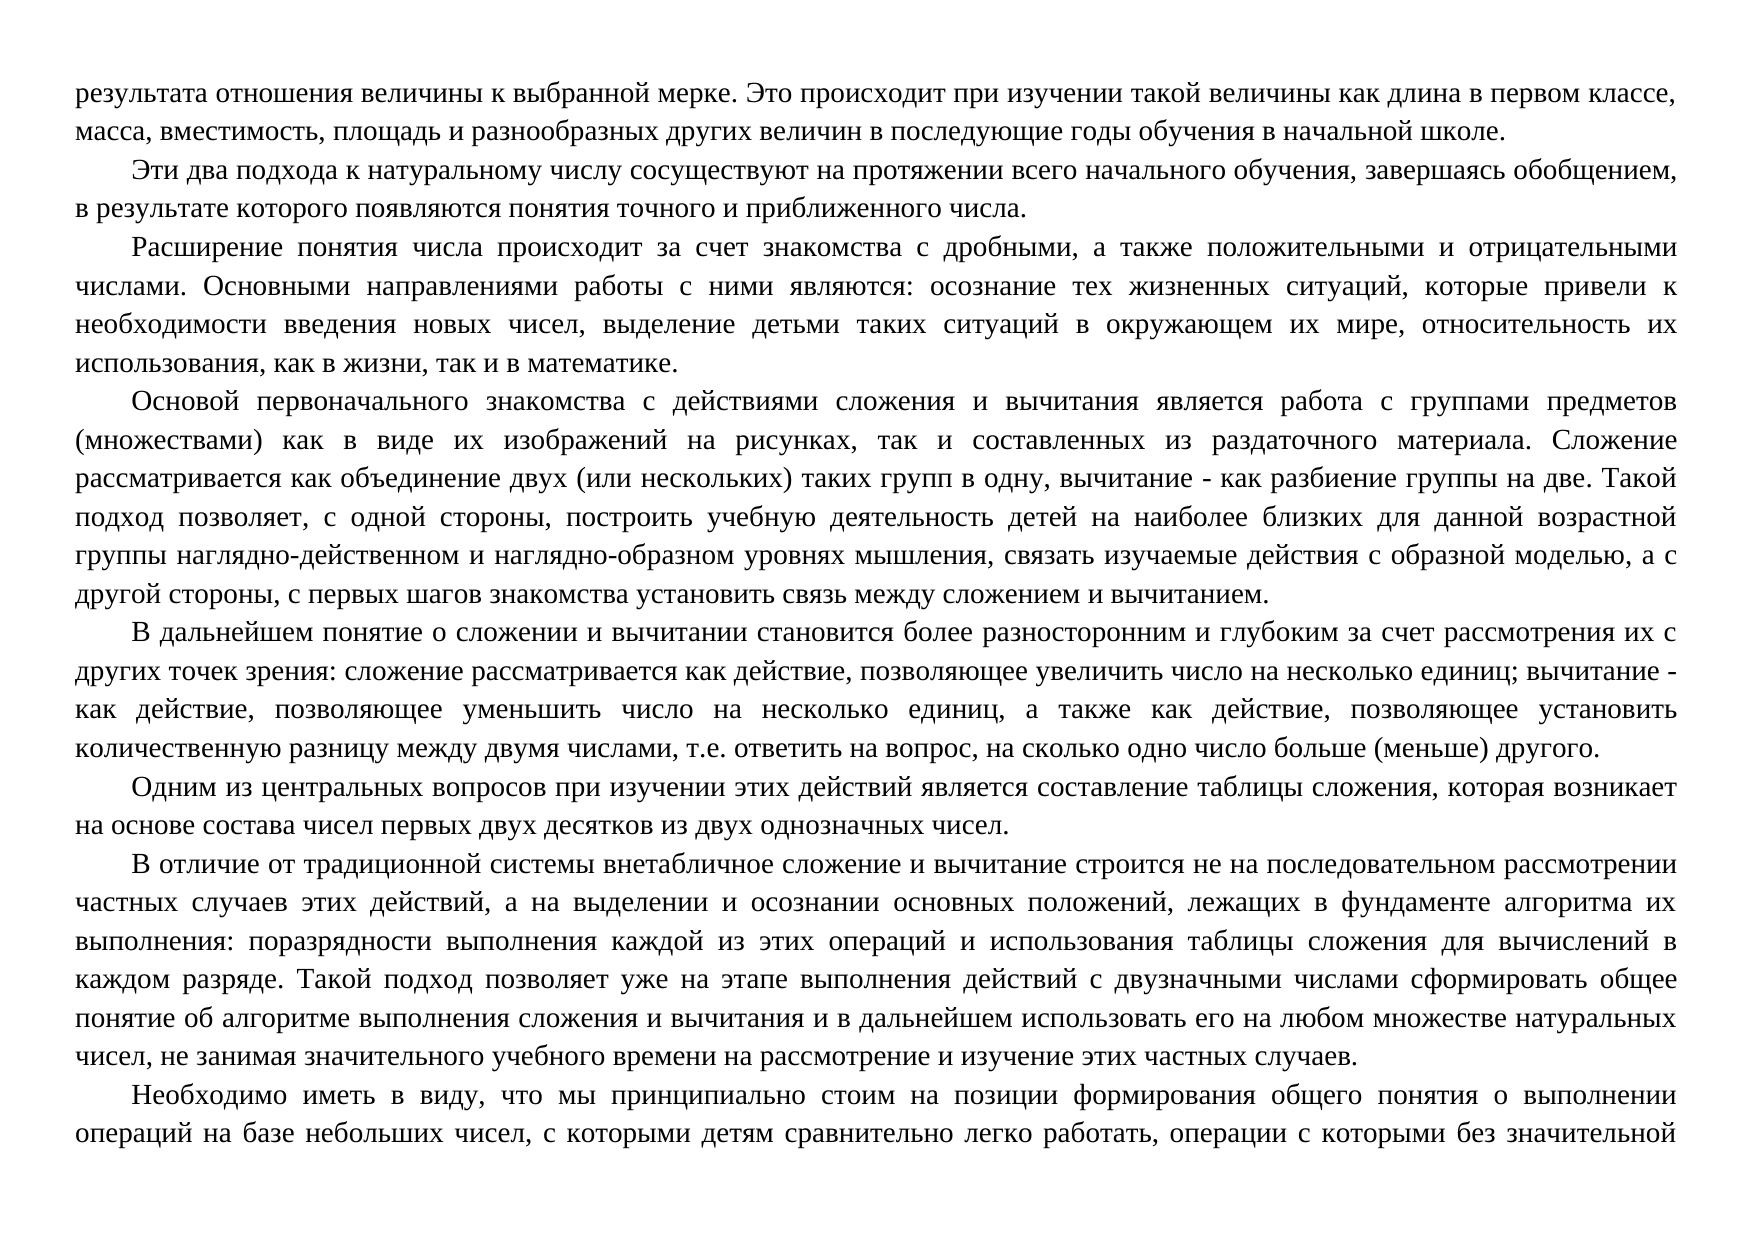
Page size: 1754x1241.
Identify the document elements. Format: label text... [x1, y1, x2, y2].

text Расширение понятия числа происходит за счет знакомства с дробными, а также положительными и отрицательными числами. Основными направлениями работы с ними являются: осознание тех жизненных ситуаций, которые привели к необходимости введения новых чисел, выделение детьми таких ситуаций в окружающем их мире, относительность их использования, как в жизни, так и в математике. [75, 229, 1679, 378]
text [75, 1077, 1679, 1149]
text Основой первоначального знакомства с действиями сложения и вычитания является работа с группами предметов (множествами) как в виде их изображений на рисунках, так и составленных из раздаточного материала. Сложение рассматривается как объединение двух (или нескольких) таких групп в одну, вычитание - как разбиение группы на две. Такой подход позволяет, с одной стороны, построить учебную деятельность детей на наиболее близких для данной возрастной группы наглядно-действенном и наглядно-образном уровнях мышления, связать изучаемые действия с образной моделью, а с другой стороны, с первых шагов знакомства установить связь между сложением и вычитанием. [75, 383, 1679, 609]
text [75, 75, 1679, 147]
text Одним из центральных вопросов при изучении этих действий является составление таблицы сложения, которая возникает на основе состава чисел первых двух десятков из двух однозначных чисел. [75, 769, 1679, 841]
text В дальнейшем понятие о сложении и вычитании становится более разносторонним и глубоким за счет рассмотрения их с других точек зрения: сложение рассматривается как действие, позволяющее увеличить число на несколько единиц; вычитание - как действие, позволяющее уменьшить число на несколько единиц, а также как действие, позволяющее установить количественную разницу между двумя числами, т.е. ответить на вопрос, на сколько одно число больше (меньше) другого. [75, 614, 1679, 764]
text Эти два подхода к натуральному числу сосуществуют на протяжении всего начального обучения, завершаясь обобщением, в результате которого появляются понятия точного и приближенного числа. [75, 152, 1679, 224]
text В отличие от традиционной системы внетабличное сложение и вычитание строится не на последовательном рассмотрении частных случаев этих действий, а на выделении и осознании основных положений, лежащих в фундаменте алгоритма их выполнения: поразрядности выполнения каждой из этих операций и использования таблицы сложения для вычислений в каждом разряде. Такой подход позволяет уже на этапе выполнения действий с двузначными числами сформировать общее понятие об алгоритме выполнения сложения и вычитания и в дальнейшем использовать его на любом множестве натуральных чисел, не занимая значительного учебного времени на рассмотрение и изучение этих частных случаев. [75, 846, 1679, 1072]
